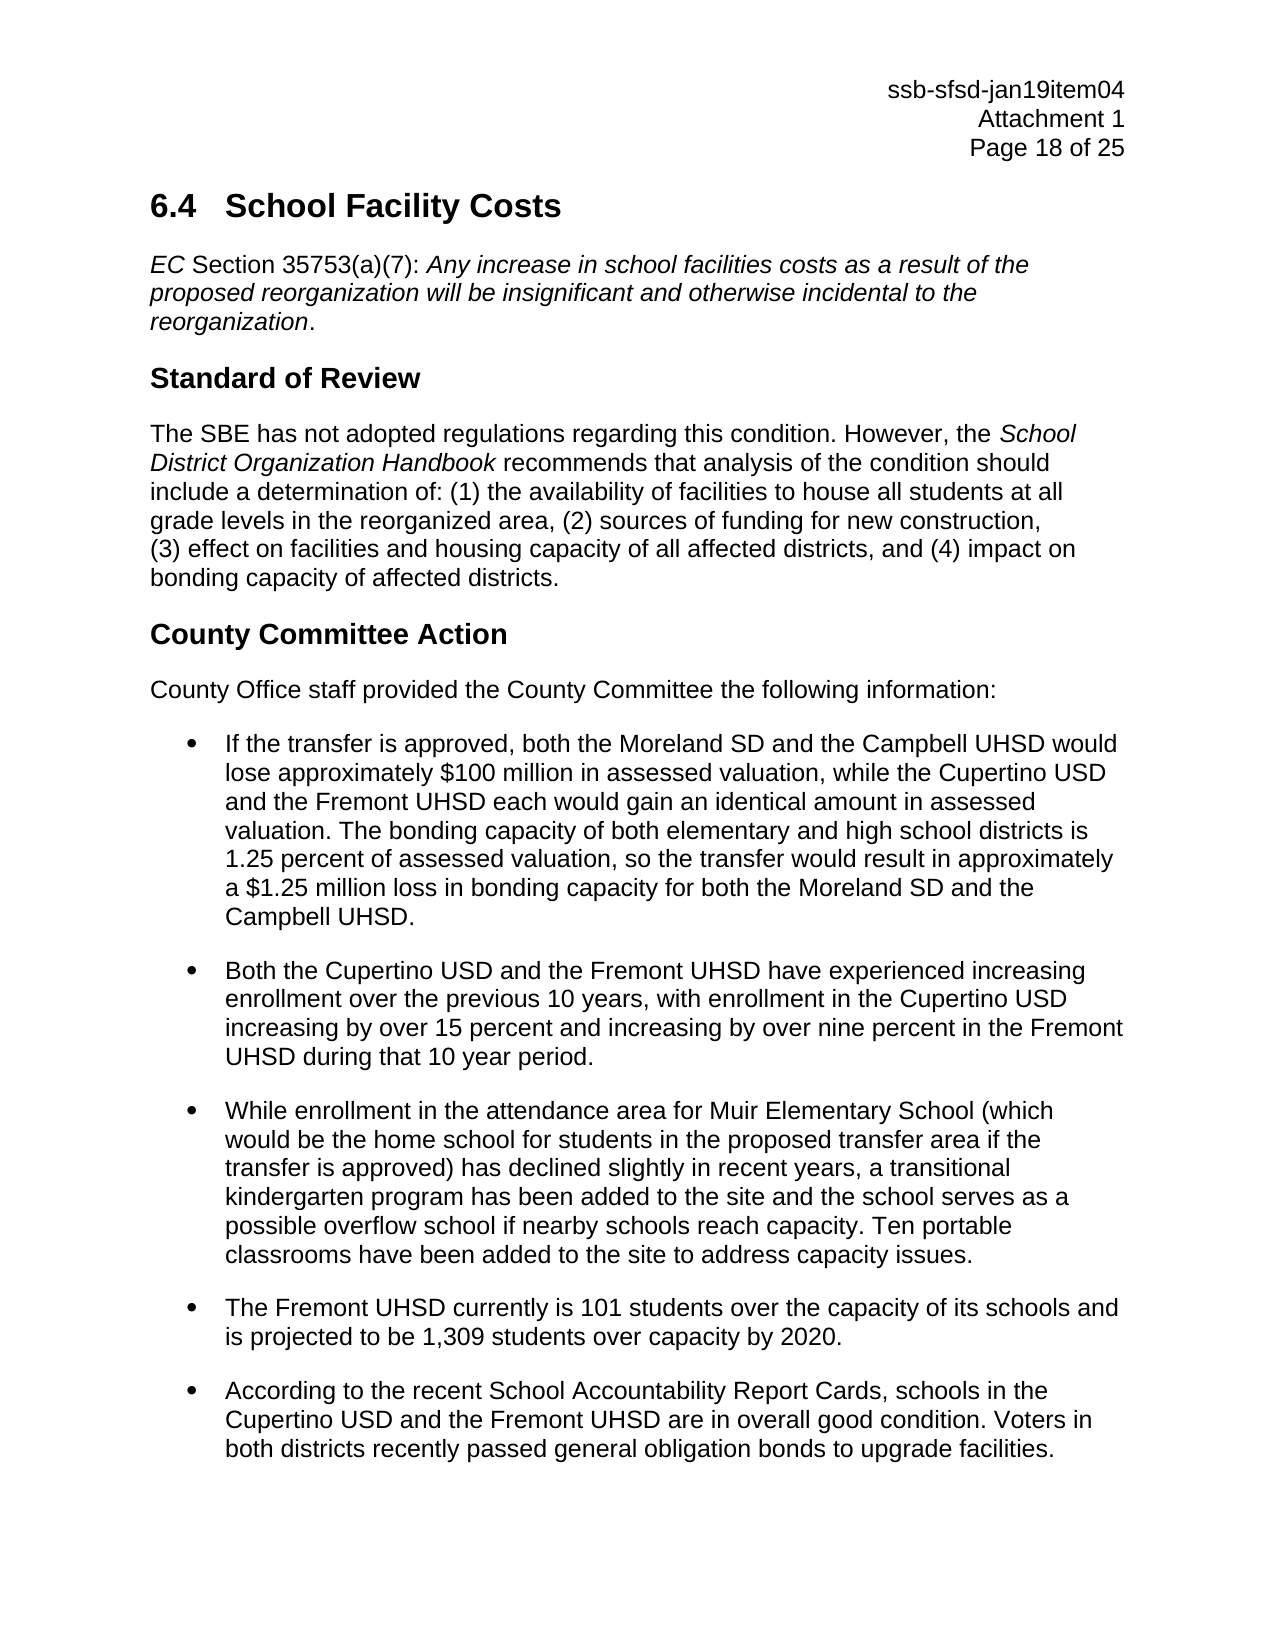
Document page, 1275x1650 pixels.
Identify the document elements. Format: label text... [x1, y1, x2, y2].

subtitle 6.4 School Facility Costs [150, 186, 1125, 225]
list If the transfer is approved, both the Moreland SD and the Campbell UHSD would lose approximately $100 million in assessed valuation, while the Cupertino USD and the Fremont UHSD each would gain an identical amount in assessed valuation. The bonding capacity of both elementary and high school districts is 1.25 percent of assessed valuation, so the transfer would result in approximately a $1.25 million loss in bonding capacity for both the Moreland SD and the Campbell UHSD. [187, 729, 1125, 931]
list According to the recent School Accountability Report Cards, schools in the Cupertino USD and the Fremont UHSD are in overall good condition. Voters in both districts recently passed general obligation bonds to upgrade facilities. [187, 1376, 1125, 1462]
subtitle Standard of Review [150, 361, 1125, 394]
list The Fremont UHSD currently is 101 students over the capacity of its schools and is projected to be 1,309 students over capacity by 2020. [187, 1293, 1125, 1351]
list While enrollment in the attendance area for Muir Elementary School (which would be the home school for students in the proposed transfer area if the transfer is approved) has declined slightly in recent years, a transitional kindergarten program has been added to the site and the school serves as a possible overflow school if nearby schools reach capacity. Ten portable classrooms have been added to the site to address capacity issues. [187, 1096, 1125, 1268]
subtitle County Committee Action [150, 617, 1125, 651]
text County Office staff provided the County Committee the following information: [150, 676, 1125, 704]
list Both the Cupertino USD and the Fremont UHSD have experienced increasing enrollment over the previous 10 years, with enrollment in the Cupertino USD increasing by over 15 percent and increasing by over nine percent in the Fremont UHSD during that 10 year period. [187, 956, 1125, 1071]
text The SBE has not adopted regulations regarding this condition. However, the School District Organization Handbook recommends that analysis of the condition should include a determination of: (1) the availability of facilities to house all students at all grade levels in the reorganized area, (2) sources of funding for new construction, (3) effect on facilities and housing capacity of all affected districts, and (4) impact on bonding capacity of affected districts. [150, 419, 1125, 592]
text EC Section 35753(a)(7): Any increase in school facilities costs as a result of the proposed reorganization will be insignificant and otherwise incidental to the reorganization. [150, 250, 1125, 336]
